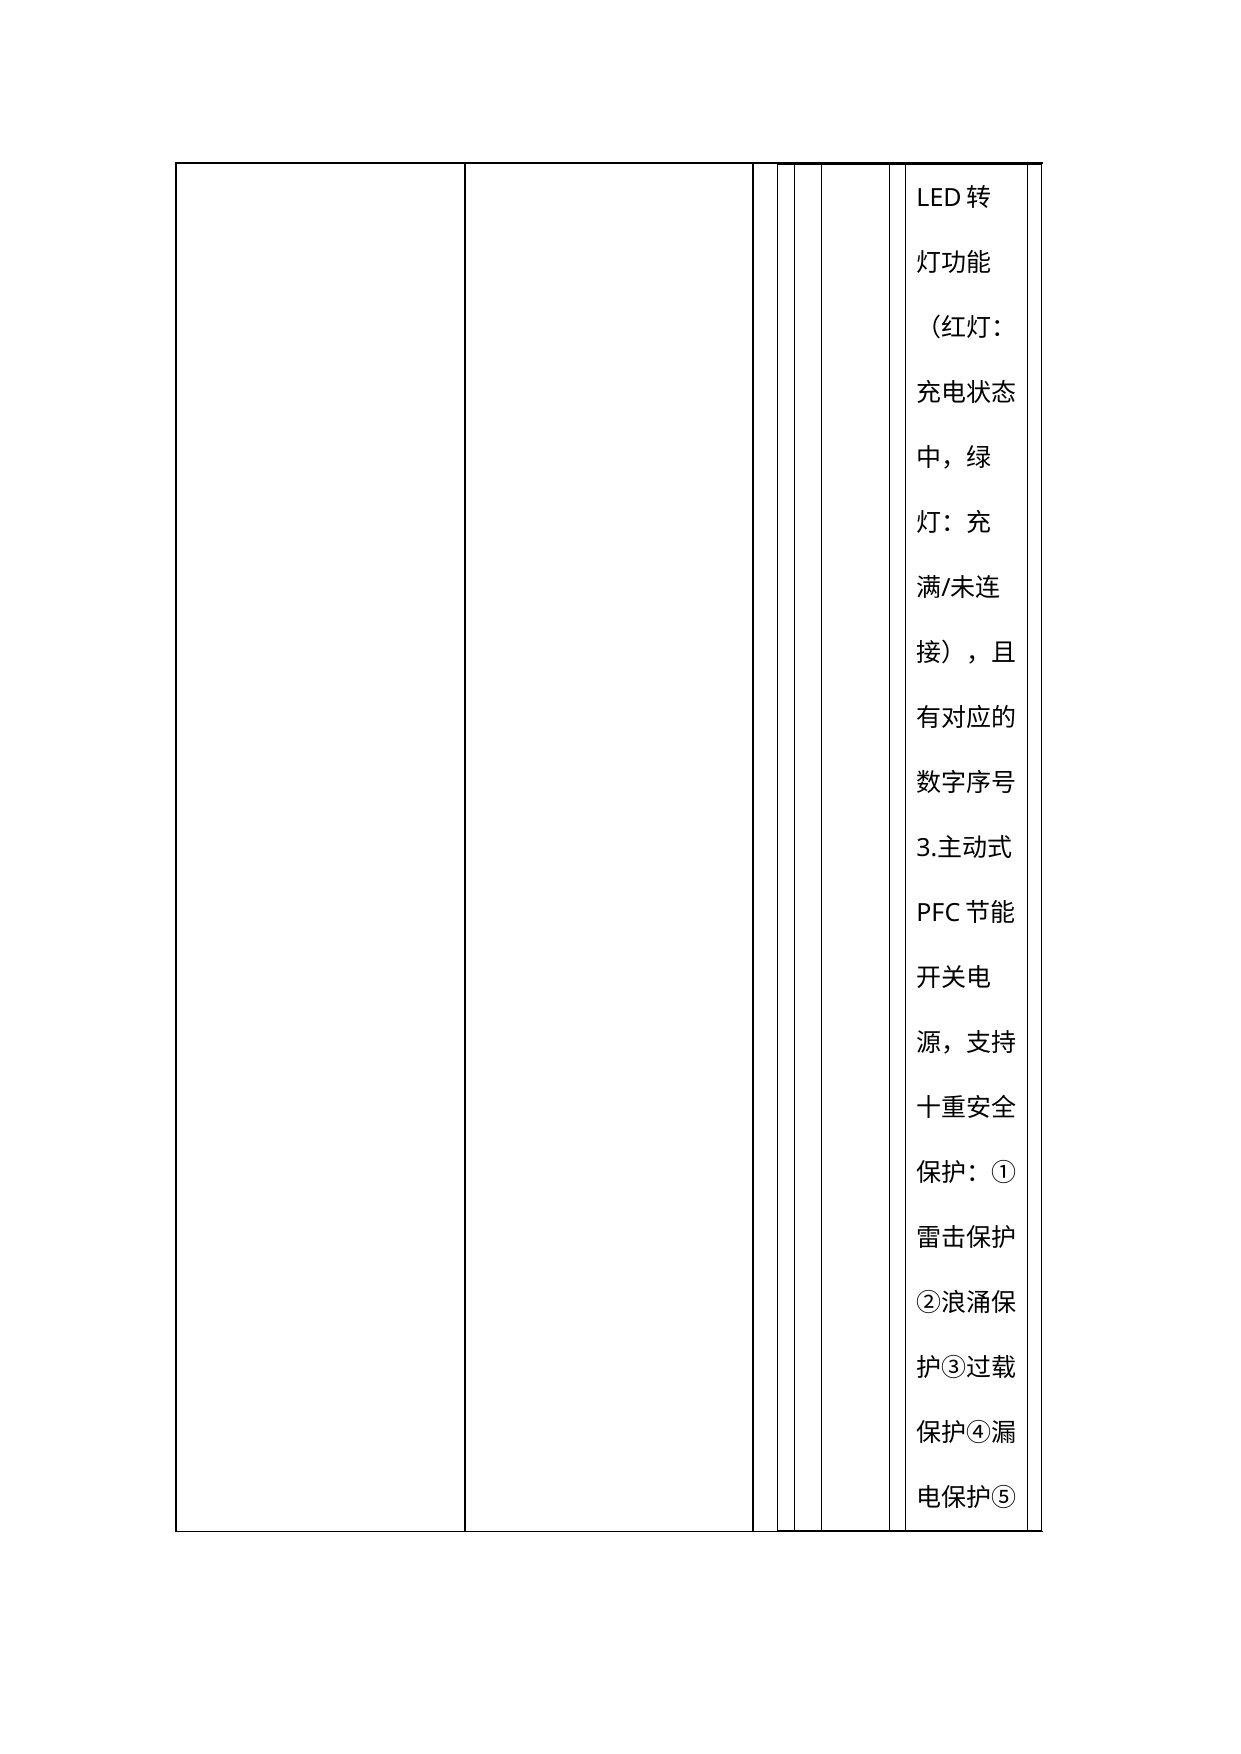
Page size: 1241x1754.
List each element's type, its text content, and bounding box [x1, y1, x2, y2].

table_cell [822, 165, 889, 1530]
table_cell 1 [177, 164, 464, 1531]
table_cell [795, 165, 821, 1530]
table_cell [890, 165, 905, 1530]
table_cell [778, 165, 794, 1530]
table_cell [906, 165, 1027, 1530]
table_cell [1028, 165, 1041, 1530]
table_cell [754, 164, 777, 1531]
table_cell [466, 164, 752, 1531]
